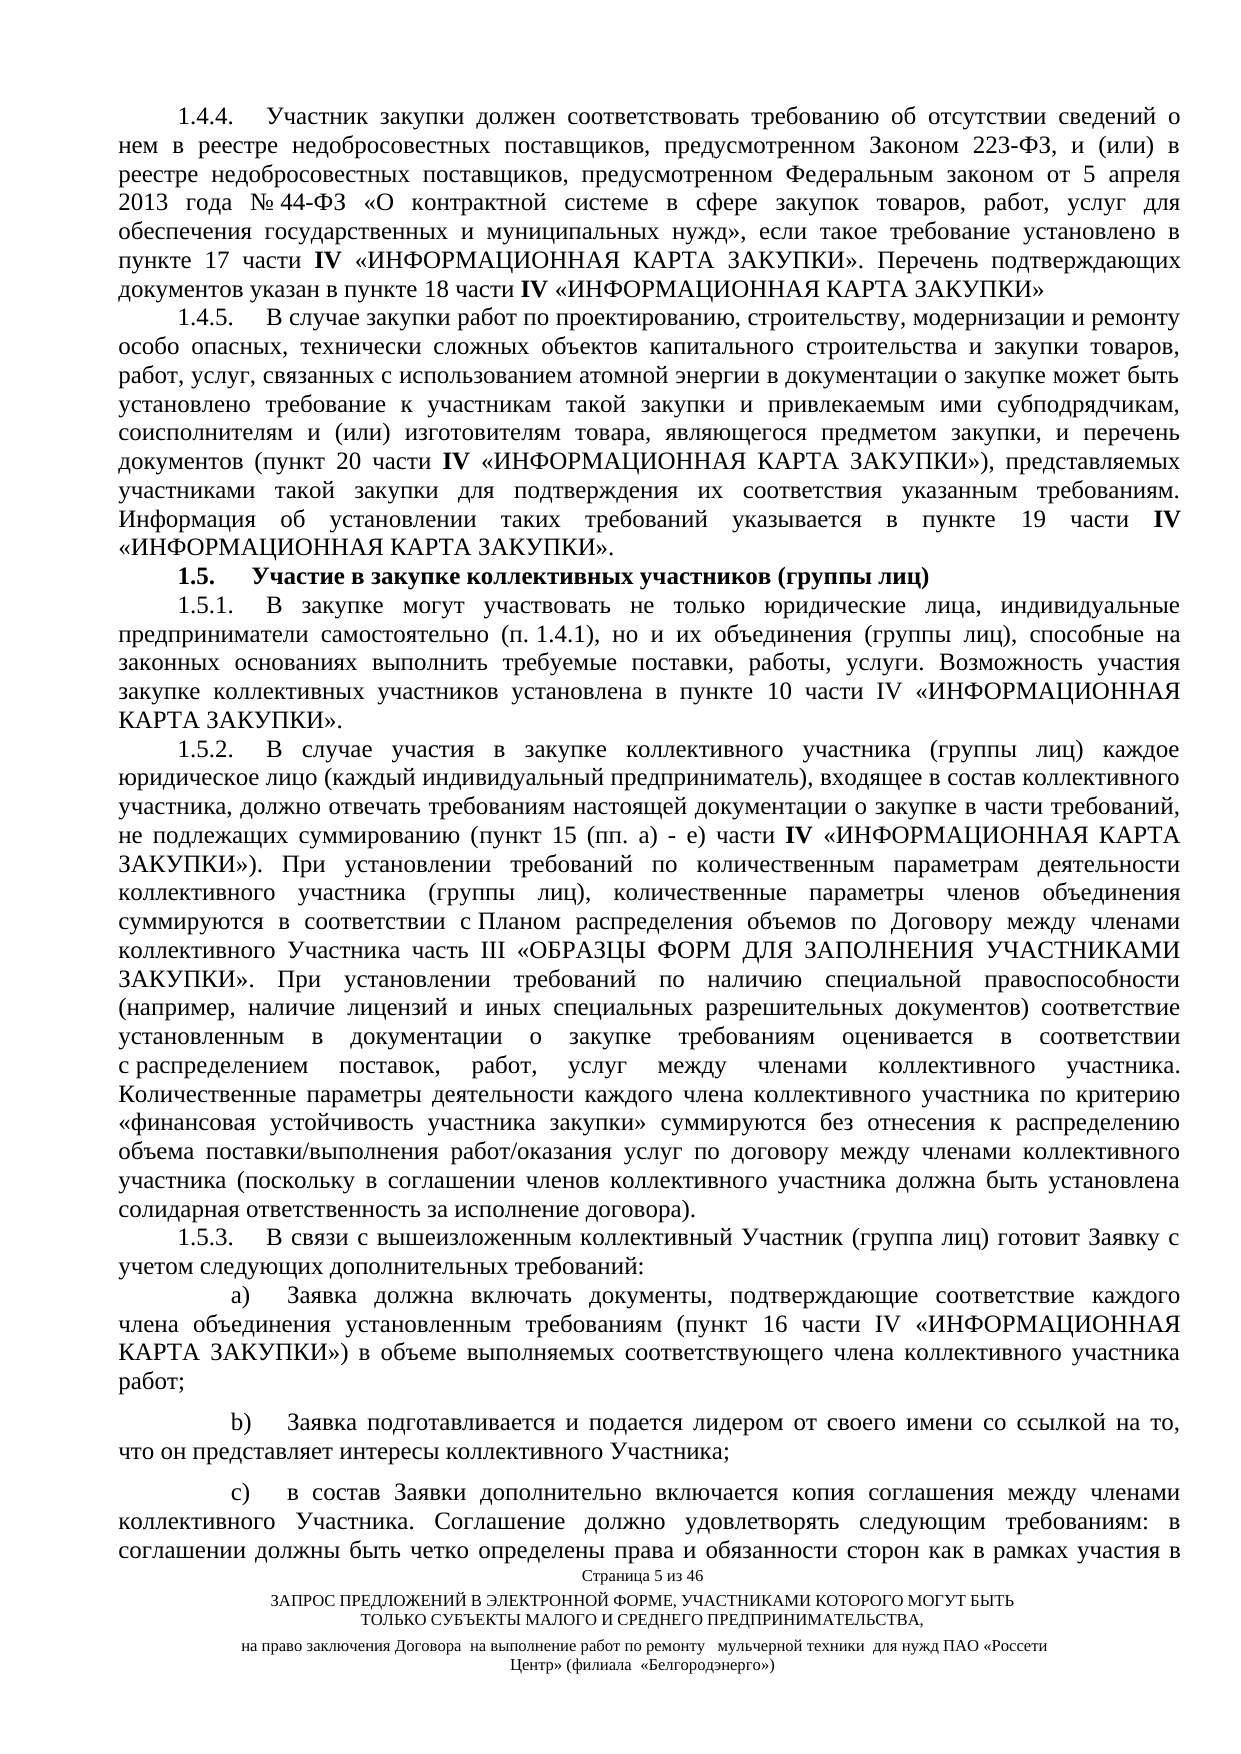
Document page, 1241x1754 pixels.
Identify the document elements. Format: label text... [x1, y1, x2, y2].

subtitle Участник закупки должен соответствовать требованию об отсутствии сведений о нем в реестре недобросовестных поставщиков, предусмотренном Законом 223-ФЗ, и (или) в реестре недобросовестных поставщиков, предусмотренном Федеральным законом от 5 апреля 2013 года № 44-ФЗ «О контрактной системе в сфере закупок товаров, работ, услуг для обеспечения государственных и муниципальных нужд», если такое требование установлено в пункте 17 части IV «ИНФОРМАЦИОННАЯ КАРТА ЗАКУПКИ». Перечень подтверждающих документов указан в пункте 18 части IV «ИНФОРМАЦИОННАЯ КАРТА ЗАКУПКИ» [118, 101, 1181, 302]
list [118, 1477, 1181, 1564]
subtitle В случае участия в закупке коллективного участника (группы лиц) каждое юридическое лицо (каждый индивидуальный предприниматель), входящее в состав коллективного участника, должно отвечать требованиям настоящей документации о закупке в части требований, не подлежащих суммированию (пункт 15 (пп. а) - е) части IV «ИНФОРМАЦИОННАЯ КАРТА ЗАКУПКИ»). При установлении требований по количественным параметрам деятельности коллективного участника (группы лиц), количественные параметры членов объединения суммируются в соответствии с Планом распределения объемов по Договору между членами коллективного Участника часть III «ОБРАЗЦЫ ФОРМ ДЛЯ ЗАПОЛНЕНИЯ УЧАСТНИКАМИ ЗАКУПКИ». При установлении требований по наличию специальной правоспособности (например, наличие лицензий и иных специальных разрешительных документов) соответствие установленным в документации о закупке требованиям оценивается в соответствии с распределением поставок, работ, услуг между членами коллективного участника. Количественные параметры деятельности каждого члена коллективного участника по критерию «финансовая устойчивость участника закупки» суммируются без отнесения к распределению объема поставки/выполнения работ/оказания услуг по договору между членами коллективного участника (поскольку в соглашении членов коллективного участника должна быть установлена солидарная ответственность за исполнение договора). [118, 734, 1181, 1222]
list Заявка должна включать документы, подтверждающие соответствие каждого члена объединения установленным требованиям (пункт 16 части IV «ИНФОРМАЦИОННАЯ КАРТА ЗАКУПКИ») в объеме выполняемых соответствующего члена коллективного участника работ; [118, 1280, 1181, 1395]
subtitle Участие в закупке коллективных участников (группы лиц) [118, 561, 1181, 590]
subtitle В случае закупки работ по проектированию, строительству, модернизации и ремонту особо опасных, технически сложных объектов капитального строительства и закупки товаров, работ, услуг, связанных с использованием атомной энергии в документации о закупке может быть установлено требование к участникам такой закупки и привлекаемым ими субподрядчикам, соисполнителям и (или) изготовителям товара, являющегося предметом закупки, и перечень документов (пункт 20 части IV «ИНФОРМАЦИОННАЯ КАРТА ЗАКУПКИ»), представляемых участниками такой закупки для подтверждения их соответствия указанным требованиям. Информация об установлении таких требований указывается в пункте 19 части IV «ИНФОРМАЦИОННАЯ КАРТА ЗАКУПКИ». [118, 302, 1181, 561]
subtitle В закупке могут участвовать не только юридические лица, индивидуальные предприниматели самостоятельно (п. 1.4.1), но и их объединения (группы лиц), способные на законных основаниях выполнить требуемые поставки, работы, услуги. Возможность участия закупке коллективных участников установлена в пункте 10 части IV «ИНФОРМАЦИОННАЯ КАРТА ЗАКУПКИ». [118, 590, 1181, 734]
subtitle В связи с вышеизложенным коллективный Участник (группа лиц) готовит Заявку с учетом следующих дополнительных требований: [118, 1222, 1181, 1280]
list Заявка подготавливается и подается лидером от своего имени со ссылкой на то, что он представляет интересы коллективного Участника; [118, 1407, 1181, 1465]
